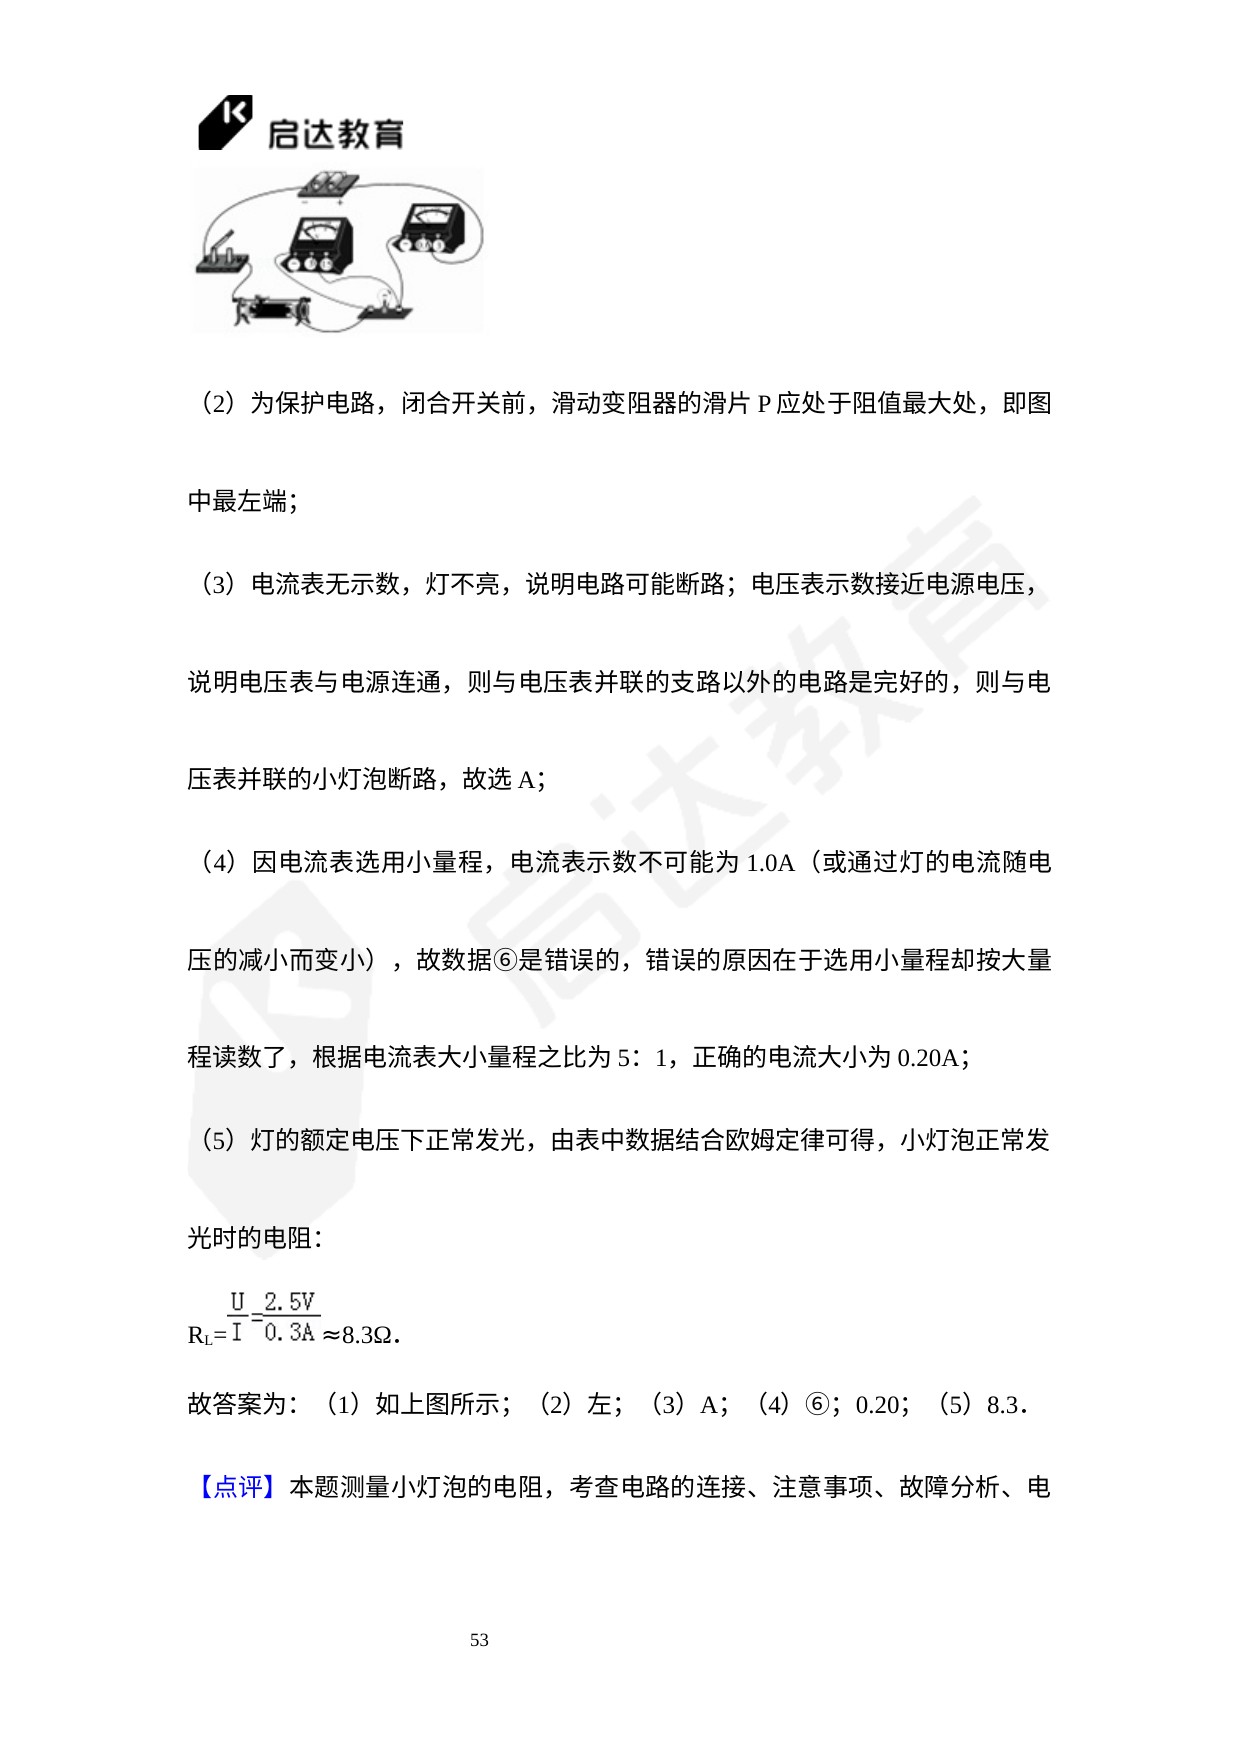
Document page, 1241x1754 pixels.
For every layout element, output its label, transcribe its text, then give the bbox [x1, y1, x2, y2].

picture [187, 162, 489, 339]
picture [198, 95, 404, 150]
text 故答案为：（1）如上图所示；（2）左；（3）A；（4）⑥；0.20；（5）8.3． [187, 1370, 1053, 1435]
text 【点评】本题测量小灯泡的电阻，考查电路的连接、注意事项、故障分析、电流表正确读数等知识． [187, 1453, 1053, 1518]
picture [227, 1288, 321, 1344]
text RL=≈8.3Ω． [187, 1287, 1053, 1352]
text （2）为保护电路，闭合开关前，滑动变阻器的滑片P应处于阻值最大处，即图中最左端； [187, 369, 1053, 532]
text （3）电流表无示数，灯不亮，说明电路可能断路；电压表示数接近电源电压，说明电压表与电源连通，则与电压表并联的支路以外的电路是完好的，则与电压表并联的小灯泡断路，故选A； [187, 550, 1053, 810]
text （4）因电流表选用小量程，电流表示数不可能为1.0A（或通过灯的电流随电压的减小而变小），故数据⑥是错误的，错误的原因在于选用小量程却按大量程读数了，根据电流表大小量程之比为5：1，正确的电流大小为0.20A； [187, 828, 1053, 1088]
text （5）灯的额定电压下正常发光，由表中数据结合欧姆定律可得，小灯泡正常发光时的电阻： [187, 1106, 1053, 1269]
